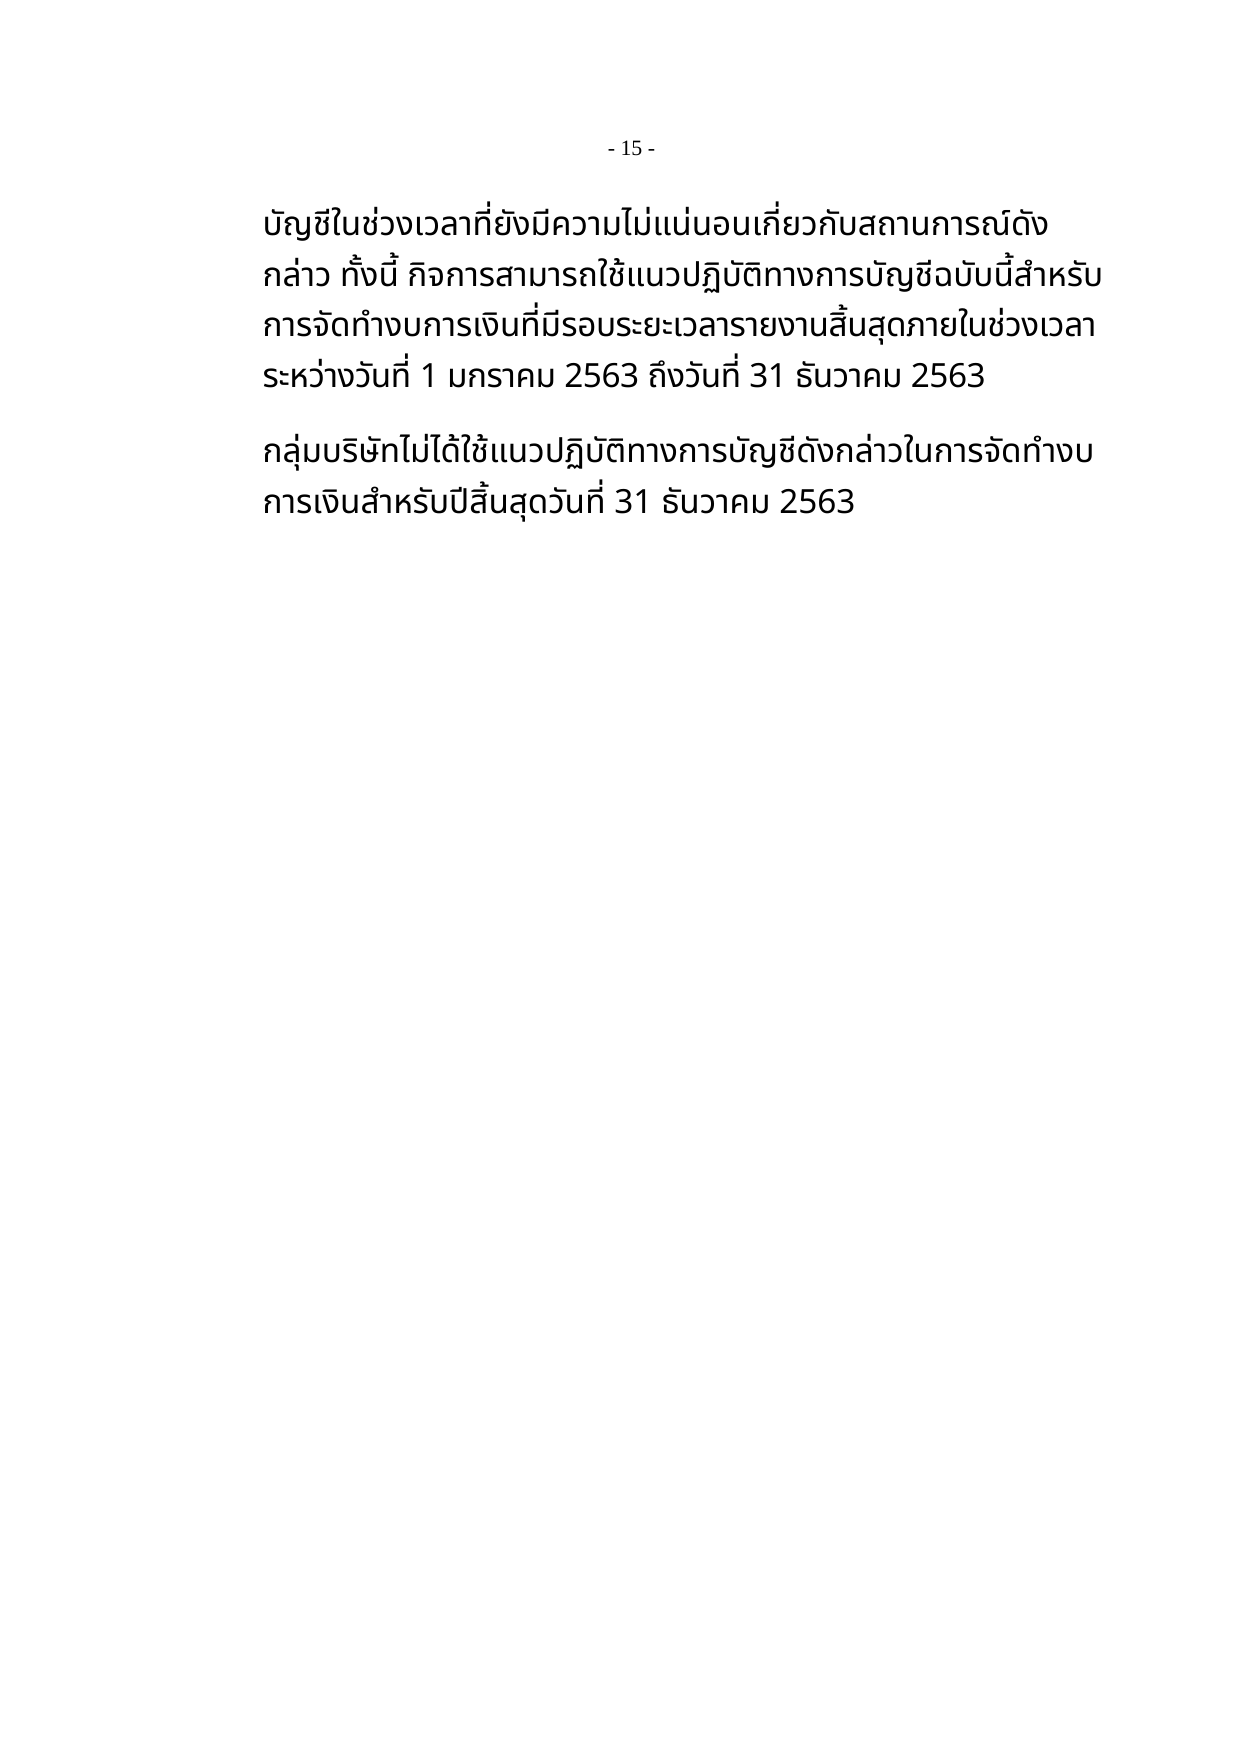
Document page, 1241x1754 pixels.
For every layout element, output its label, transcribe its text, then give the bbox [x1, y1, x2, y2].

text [262, 200, 1113, 402]
text กลุ่มบริษัทไม่ได้ใช้แนวปฏิบัติทางการบัญชีดังกล่าวในการจัดทำงบการเงินสำหรับปีสิ้นสุดวันที่ 31 ธันวาคม 2563 [262, 427, 1113, 528]
